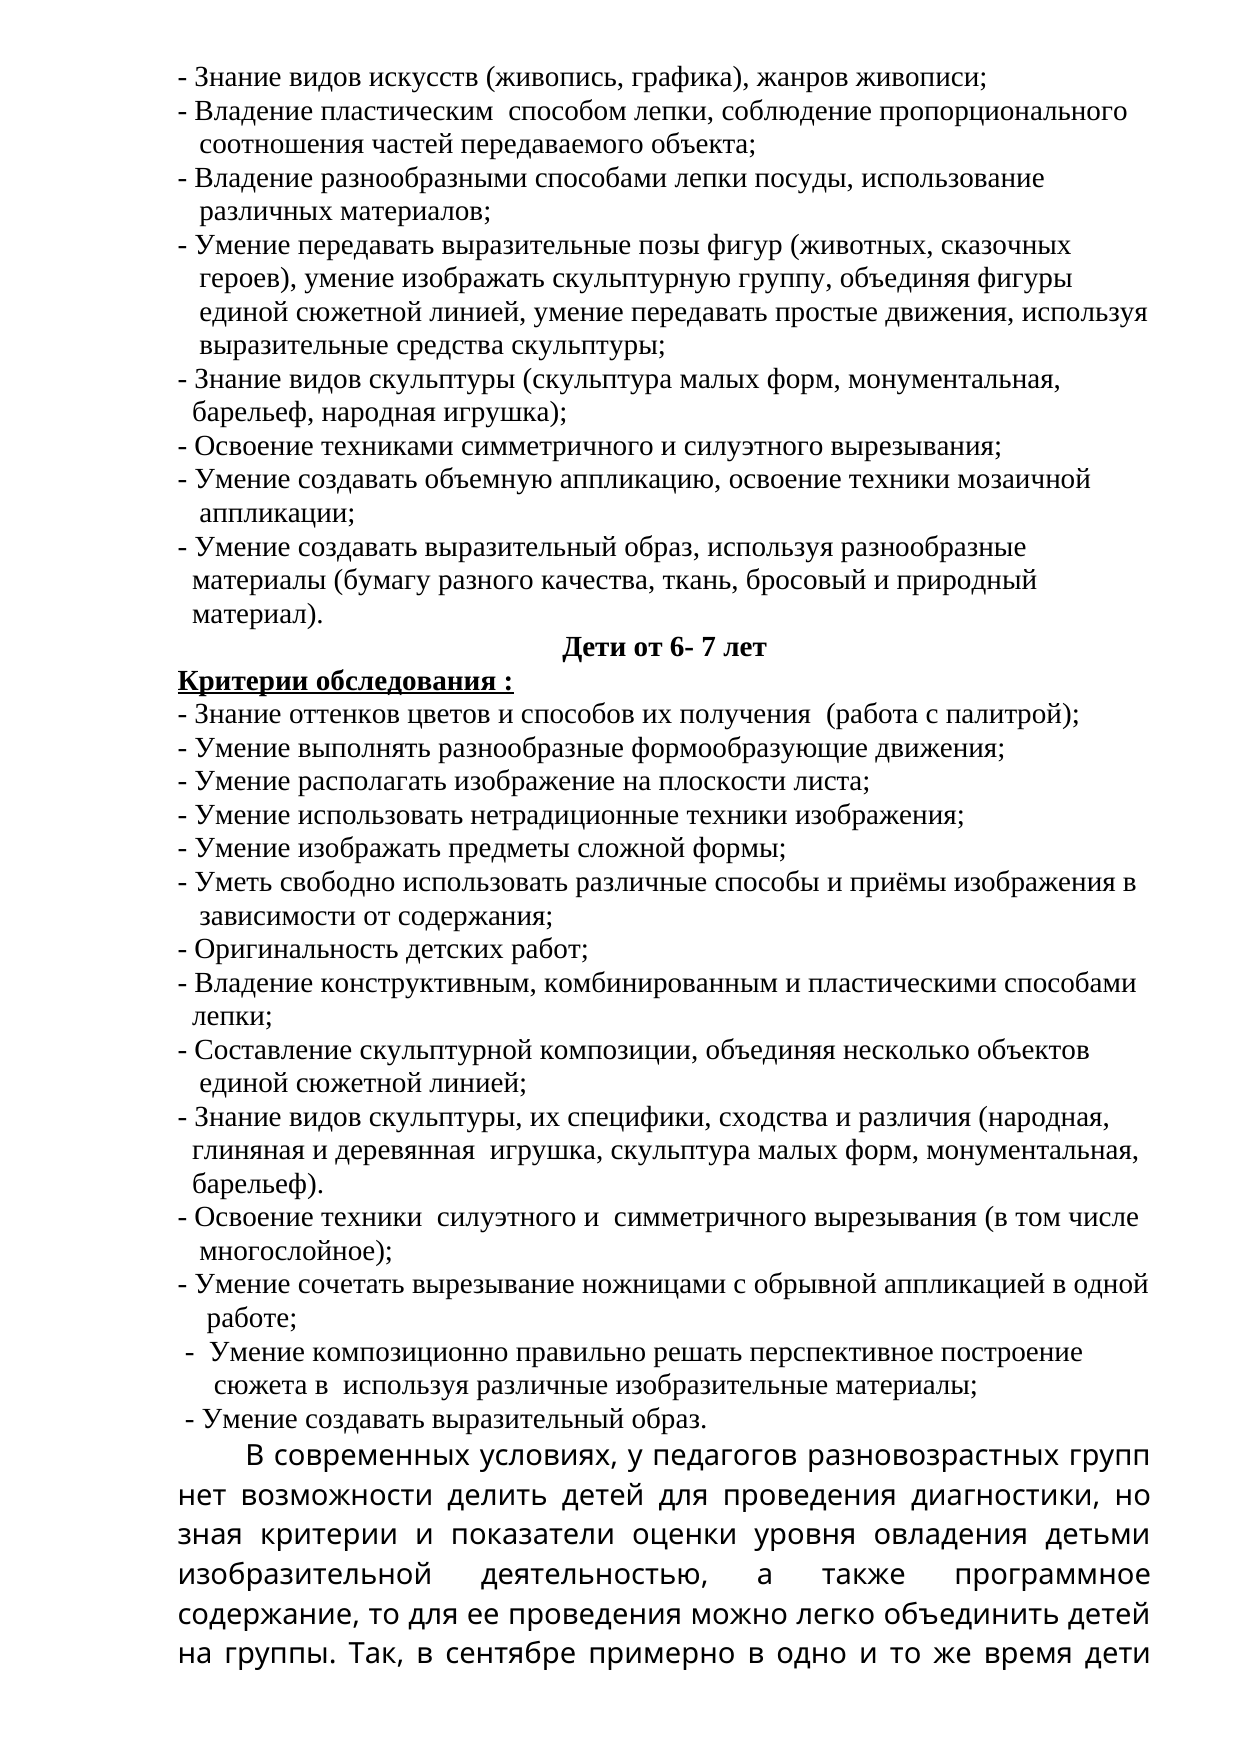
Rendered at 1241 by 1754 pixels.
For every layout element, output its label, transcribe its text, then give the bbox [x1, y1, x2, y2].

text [177, 1434, 1152, 1672]
text соотношения частей передаваемого объекта; [177, 126, 1152, 160]
text - Знание оттенков цветов и способов их получения (работа с палитрой); [177, 696, 1152, 730]
text единой сюжетной линией; [177, 1065, 1152, 1099]
text - Оригинальность детских работ; [177, 931, 1152, 965]
text - Освоение техниками симметричного и силуэтного вырезывания; [177, 428, 1152, 462]
text - Освоение техники силуэтного и симметричного вырезывания (в том числе [177, 1199, 1152, 1233]
text - Составление скульптурной композиции, объединяя несколько объектов [177, 1032, 1152, 1065]
text - Умение выполнять разнообразные формообразующие движения; [177, 730, 1152, 763]
text - Знание видов скульптуры, их специфики, сходства и различия (народная, [177, 1099, 1152, 1132]
text барельеф, народная игрушка); [177, 394, 1152, 428]
text - Умение располагать изображение на плоскости листа; [177, 763, 1152, 797]
text - Умение композиционно правильно решать перспективное построение [177, 1334, 1152, 1367]
text глиняная и деревянная игрушка, скульптура малых форм, монументальная, [177, 1132, 1152, 1166]
text Дети от 6- 7 лет [177, 629, 1152, 663]
text барельеф). [177, 1166, 1152, 1199]
text - Владение пластическим способом лепки, соблюдение пропорционального [177, 93, 1152, 126]
text Критерии обследования : [177, 663, 1152, 696]
text - Умение создавать выразительный образ. [177, 1401, 1152, 1434]
text многослойное); [177, 1233, 1152, 1267]
text - Умение изображать предметы сложной формы; [177, 831, 1152, 864]
text материалы (бумагу разного качества, ткань, бросовый и природный [177, 562, 1152, 596]
text - Владение конструктивным, комбинированным и пластическими способами [177, 965, 1152, 998]
text - Умение создавать выразительный образ, используя разнообразные [177, 529, 1152, 562]
text героев), умение изображать скульптурную группу, объединяя фигуры [177, 260, 1152, 294]
text - Умение использовать нетрадиционные техники изображения; [177, 797, 1152, 831]
text работе; [177, 1300, 1152, 1334]
text - Умение создавать объемную аппликацию, освоение техники мозаичной [177, 462, 1152, 495]
text - Умение передавать выразительные позы фигур (животных, сказочных [177, 227, 1152, 260]
text - Знание видов искусств (живопись, графика), жанров живописи; [177, 59, 1152, 93]
text лепки; [177, 998, 1152, 1032]
text выразительные средства скульптуры; [177, 327, 1152, 361]
text единой сюжетной линией, умение передавать простые движения, используя [177, 294, 1152, 327]
text материал). [177, 596, 1152, 629]
text - Умение сочетать вырезывание ножницами с обрывной аппликацией в одной [177, 1267, 1152, 1300]
text аппликации; [177, 495, 1152, 529]
text сюжета в используя различные изобразительные материалы; [177, 1367, 1152, 1401]
text различных материалов; [177, 193, 1152, 227]
text - Знание видов скульптуры (скульптура малых форм, монументальная, [177, 361, 1152, 394]
text - Владение разнообразными способами лепки посуды, использование [177, 160, 1152, 193]
text зависимости от содержания; [177, 898, 1152, 931]
text - Уметь свободно использовать различные способы и приёмы изображения в [177, 864, 1152, 898]
